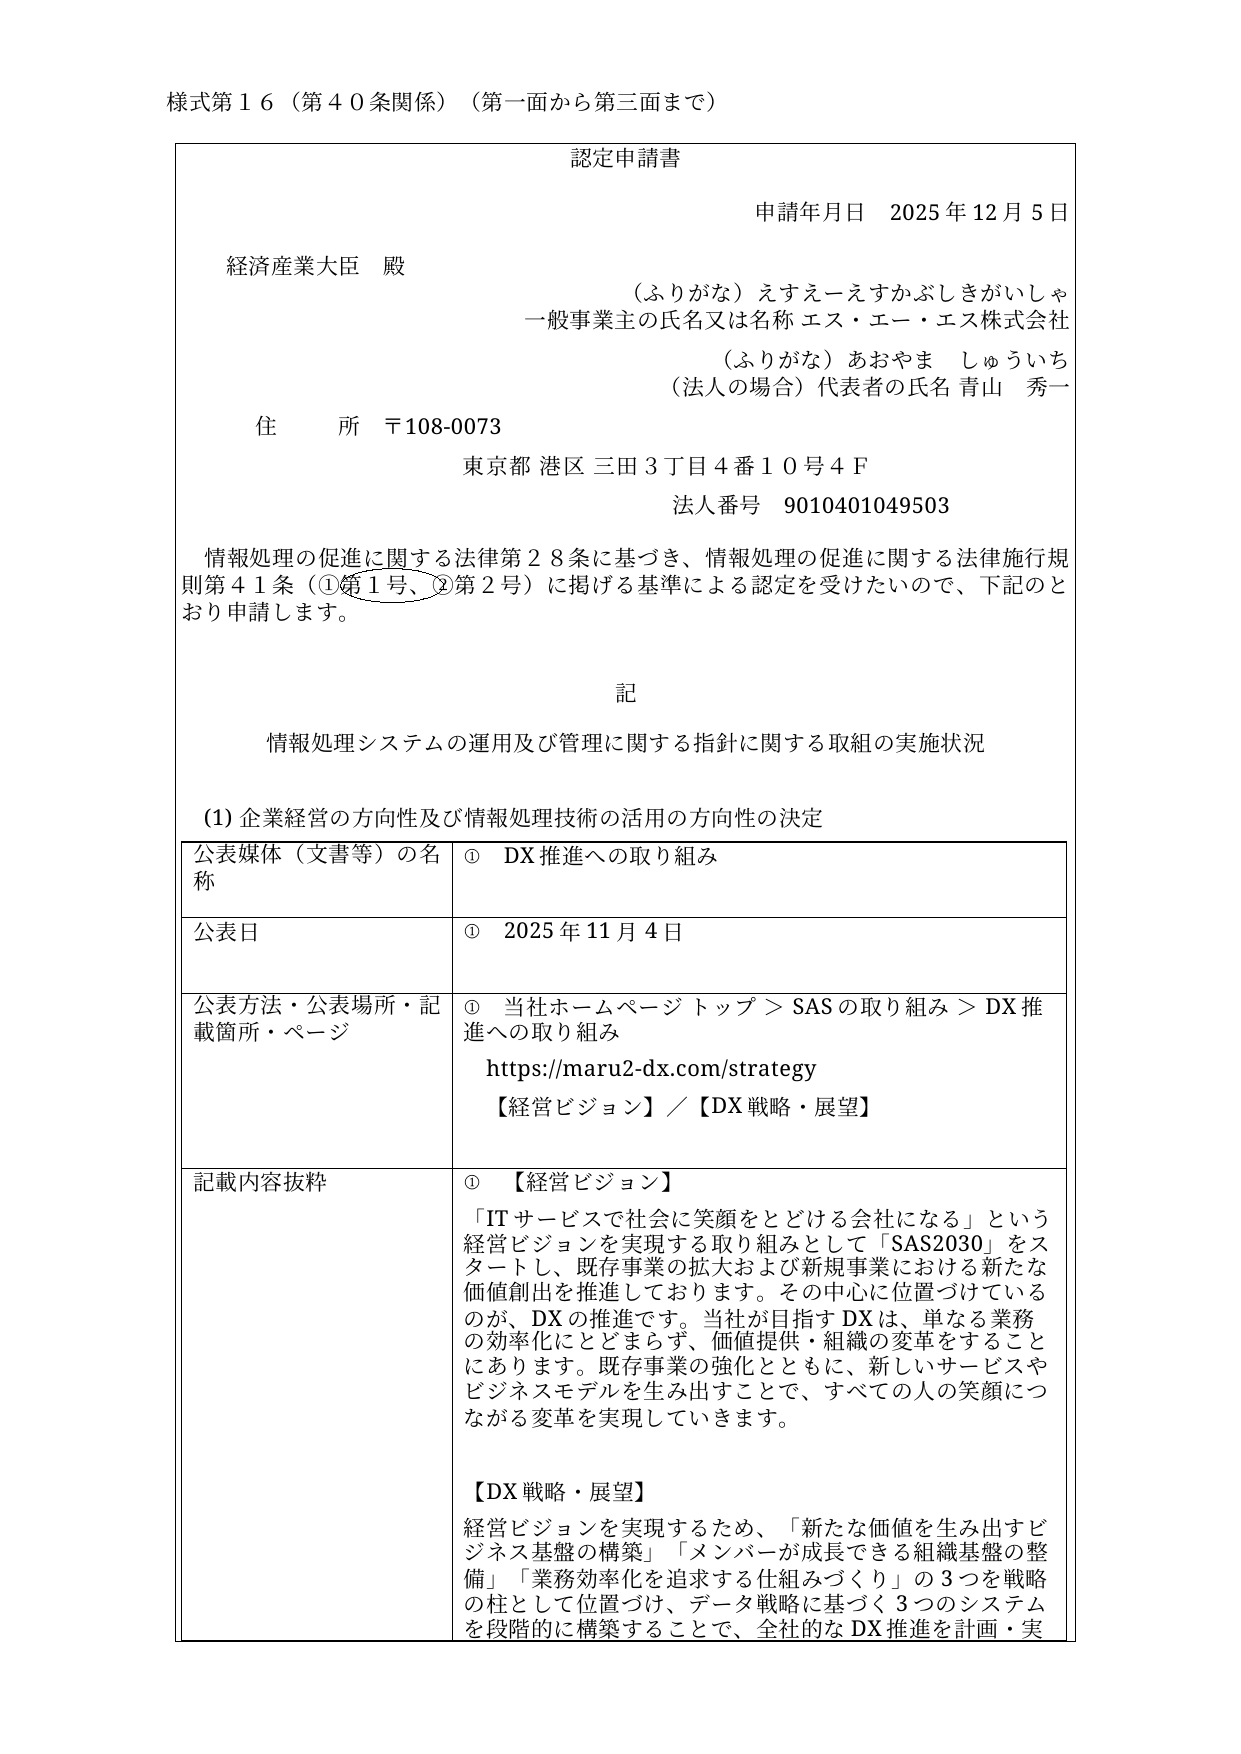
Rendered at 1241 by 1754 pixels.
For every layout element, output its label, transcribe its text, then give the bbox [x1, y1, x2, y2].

text 様式第１６（第４０条関係）（第一面から第三面まで） [167, 89, 1070, 116]
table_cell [176, 680, 1075, 1641]
table_header 認定申請書 申請年月日 2025年12月 5日 経済産業大臣 殿 （ふりがな）えすえーえすかぶしきがいしゃ 一般事業主の氏名又は名称 エス・エー・エス株式会社 （ふりがな）あおやま しゅういち （法人の場合）代表者の氏名 青山 秀一 住所 〒108-0073 東京都 港区 三田３丁目４番１０号４Ｆ 法人番号 9010401049503 情報処理の促進に関する法律第２８条に基づき、情報処理の促進に関する法律施行規則第４１条（①第１号、②第２号）に掲げる基準による認定を受けたいので、下記のとおり申請します。 [176, 144, 1075, 680]
